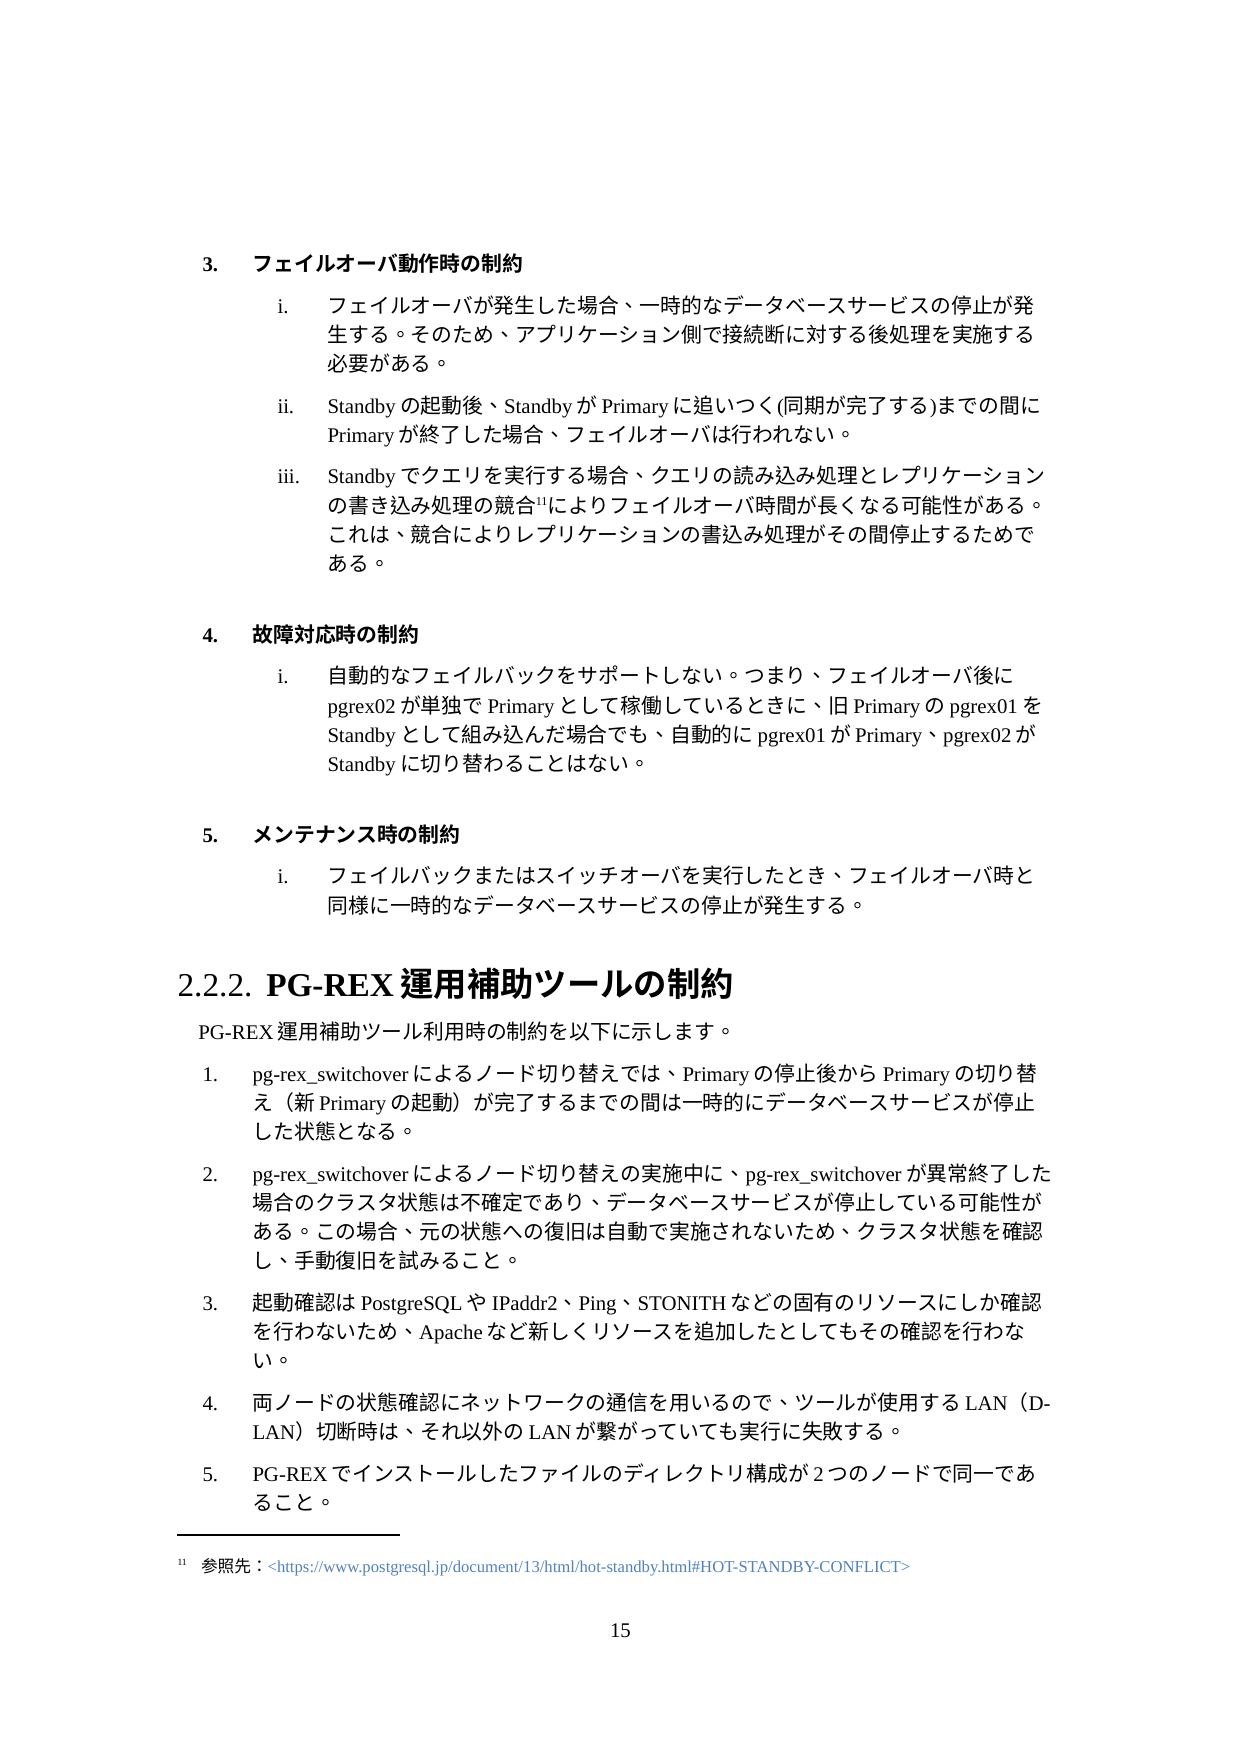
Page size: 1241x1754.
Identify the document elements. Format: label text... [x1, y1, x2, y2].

list PG-REXでインストールしたファイルのディレクトリ構成が2つのノードで同一であること。 [202, 1458, 1054, 1517]
list 起動確認はPostgreSQLやIPaddr2、Ping、STONITHなどの固有のリソースにしか確認を行わないため、Apacheなど新しくリソースを追加したとしてもその確認を行わない。 [202, 1288, 1054, 1375]
list 故障対応時の制約 [202, 619, 1054, 648]
list メンテナンス時の制約 [202, 819, 1054, 848]
list Standbyの起動後、StandbyがPrimaryに追いつく(同期が完了する)までの間にPrimaryが終了した場合、フェイルオーバは行われない。 [277, 390, 1054, 448]
list pg-rex_switchoverによるノード切り替えの実施中に、pg-rex_switchoverが異常終了した場合のクラスタ状態は不確定であり、データベースサービスが停止している可能性がある。この場合、元の状態への復旧は自動で実施されないため、クラスタ状態を確認し、手動復旧を試みること。 [202, 1158, 1054, 1275]
list 自動的なフェイルバックをサポートしない。つまり、フェイルオーバ後にpgrex02が単独でPrimaryとして稼働しているときに、旧Primaryのpgrex01をStandbyとして組み込んだ場合でも、自動的にpgrex01がPrimary、pgrex02がStandbyに切り替わることはない。 [277, 661, 1054, 778]
list Standbyでクエリを実行する場合、クエリの読み込み処理とレプリケーションの書き込み処理の競合によりフェイルオーバ時間が長くなる可能性がある。これは、競合によりレプリケーションの書込み処理がその間停止するためである。 [277, 461, 1054, 578]
list フェイルオーバ動作時の制約 [202, 248, 1054, 278]
list 両ノードの状態確認にネットワークの通信を用いるので、ツールが使用するLAN（D-LAN）切断時は、それ以外のLANが繋がっていても実行に失敗する。 [202, 1388, 1054, 1446]
list フェイルバックまたはスイッチオーバを実行したとき、フェイルオーバ時と同様に一時的なデータベースサービスの停止が発生する。 [277, 861, 1054, 919]
list フェイルオーバが発生した場合、一時的なデータベースサービスの停止が発生する。そのため、アプリケーション側で接続断に対する後処理を実施する必要がある。 [277, 290, 1054, 378]
list pg-rex_switchoverによるノード切り替えでは、Primaryの停止後からPrimaryの切り替え（新Primaryの起動）が完了するまでの間は一時的にデータベースサービスが停止した状態となる。 [202, 1058, 1054, 1146]
text PG-REX運用補助ツール利用時の制約を以下に示します。 [177, 1017, 1054, 1046]
subtitle PG-REX運用補助ツールの制約 [177, 961, 1063, 1006]
